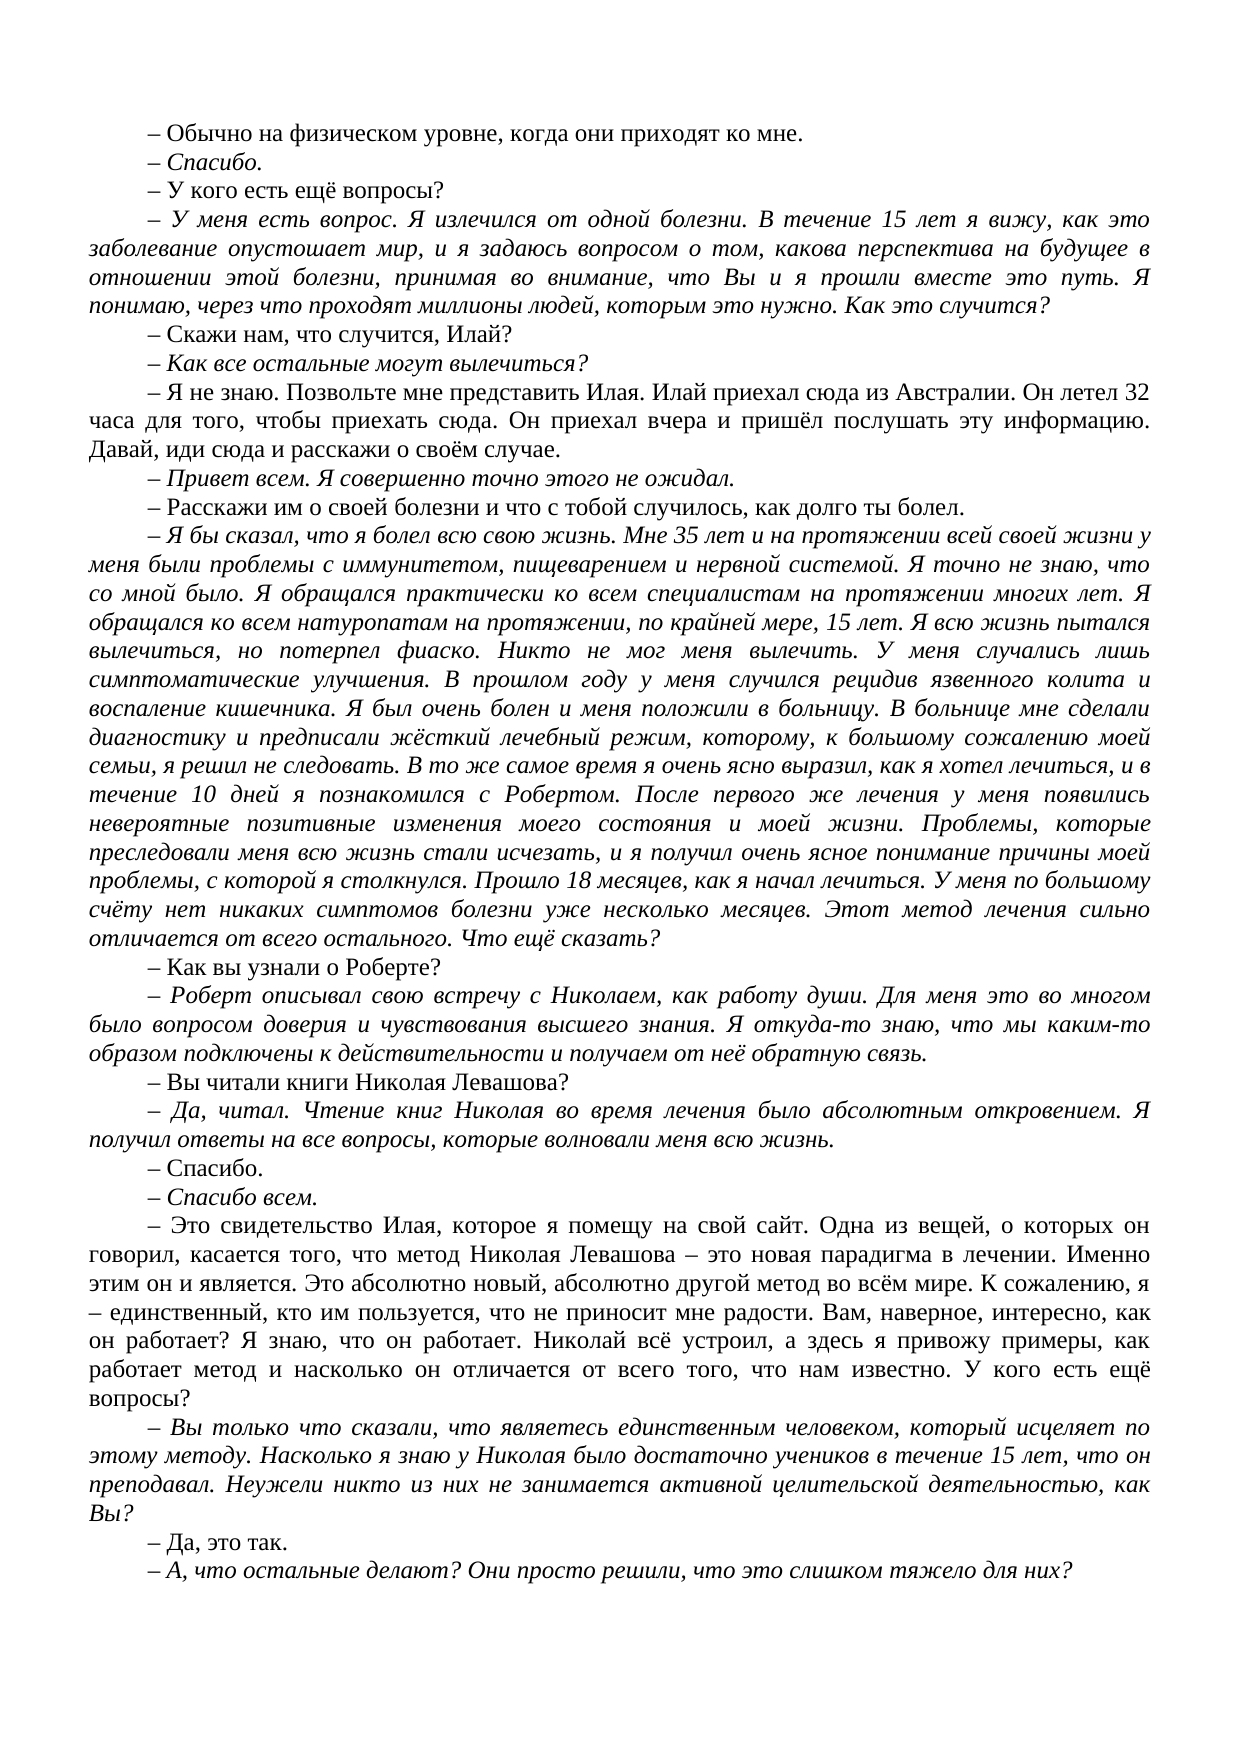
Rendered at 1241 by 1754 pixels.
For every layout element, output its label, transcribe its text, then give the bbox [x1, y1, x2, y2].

text – Обычно на физическом уровне, когда они приходят ко мне. [89, 118, 1152, 147]
text – Да, читал. Чтение книг Николая во время лечения было абсолютным откровением. Я получил ответы на все вопросы, которые волновали меня всю жизнь. [89, 1096, 1152, 1153]
text – Спасибо всем. [89, 1182, 1152, 1211]
text – Вы читали книги Николая Левашова? [89, 1067, 1152, 1096]
text – Спасибо. [89, 1153, 1152, 1182]
text – Роберт описывал свою встречу с Николаем, как работу души. Для меня это во многом было вопросом доверия и чувствования высшего знания. Я откуда-то знаю, что мы каким-то образом подключены к действительности и получаем от неё обратную связь. [89, 981, 1152, 1067]
text – А, что остальные делают? Они просто решили, что это слишком тяжело для них? [89, 1556, 1152, 1584]
text – Спасибо. [89, 147, 1152, 176]
text – Скажи нам, что случится, Илай? [89, 319, 1152, 348]
text – Как все остальные могут вылечиться? [89, 348, 1152, 377]
text – Я бы сказал, что я болел всю свою жизнь. Мне 35 лет и на протяжении всей своей жизни у меня были проблемы с иммунитетом, пищеварением и нервной системой. Я точно не знаю, что со мной было. Я обращался практически ко всем специалистам на протяжении многих лет. Я обращался ко всем натуропатам на протяжении, по крайней мере, 15 лет. Я всю жизнь пытался вылечиться, но потерпел фиаско. Никто не мог меня вылечить. У меня случались лишь симптоматические улучшения. В прошлом году у меня случился рецидив язвенного колита и воспаление кишечника. Я был очень болен и меня положили в больницу. В больнице мне сделали диагностику и предписали жёсткий лечебный режим, которому, к большому сожалению моей семьи, я решил не следовать. В то же самое время я очень ясно выразил, как я хотел лечиться, и в течение 10 дней я познакомился с Робертом. После первого же лечения у меня появились невероятные позитивные изменения моего состояния и моей жизни. Проблемы, которые преследовали меня всю жизнь стали исчезать, и я получил очень ясное понимание причины моей проблемы, с которой я столкнулся. Прошло 18 месяцев, как я начал лечиться. У меня по большому счёту нет никаких симптомов болезни уже несколько месяцев. Этот метод лечения сильно отличается от всего остального. Что ещё сказать? [89, 521, 1152, 952]
text – Я не знаю. Позвольте мне представить Илая. Илай приехал сюда из Австралии. Он летел 32 часа для того, чтобы приехать сюда. Он приехал вчера и пришёл послушать эту информацию. Давай, иди сюда и расскажи о своём случае. [89, 377, 1152, 463]
text – Как вы узнали о Роберте? [89, 952, 1152, 981]
text – Расскажи им о своей болезни и что с тобой случилось, как долго ты болел. [89, 492, 1152, 521]
text – У кого есть ещё вопросы? [89, 176, 1152, 204]
text – Это свидетельство Илая, которое я помещу на свой сайт. Одна из вещей, о которых он говорил, касается того, что метод Николая Левашова – это новая парадигма в лечении. Именно этим он и является. Это абсолютно новый, абсолютно другой метод во всём мире. К сожалению, я – единственный, кто им пользуется, что не приносит мне радости. Вам, наверное, интересно, как он работает? Я знаю, что он работает. Николай всё устроил, а здесь я привожу примеры, как работает метод и насколько он отличается от всего того, что нам известно. У кого есть ещё вопросы? [89, 1211, 1152, 1412]
text – Вы только что сказали, что являетесь единственным человеком, который исцеляет по этому методу. Насколько я знаю у Николая было достаточно учеников в течение 15 лет, что он преподавал. Неужели никто из них не занимается активной целительской деятельностью, как Вы? [89, 1412, 1152, 1527]
text – Привет всем. Я совершенно точно этого не ожидал. [89, 463, 1152, 492]
text – У меня есть вопрос. Я излечился от одной болезни. В течение 15 лет я вижу, как это заболевание опустошает мир, и я задаюсь вопросом о том, какова перспектива на будущее в отношении этой болезни, принимая во внимание, что Вы и я прошли вместе это путь. Я понимаю, через что проходят миллионы людей, которым это нужно. Как это случится? [89, 204, 1152, 319]
text – Да, это так. [89, 1527, 1152, 1556]
